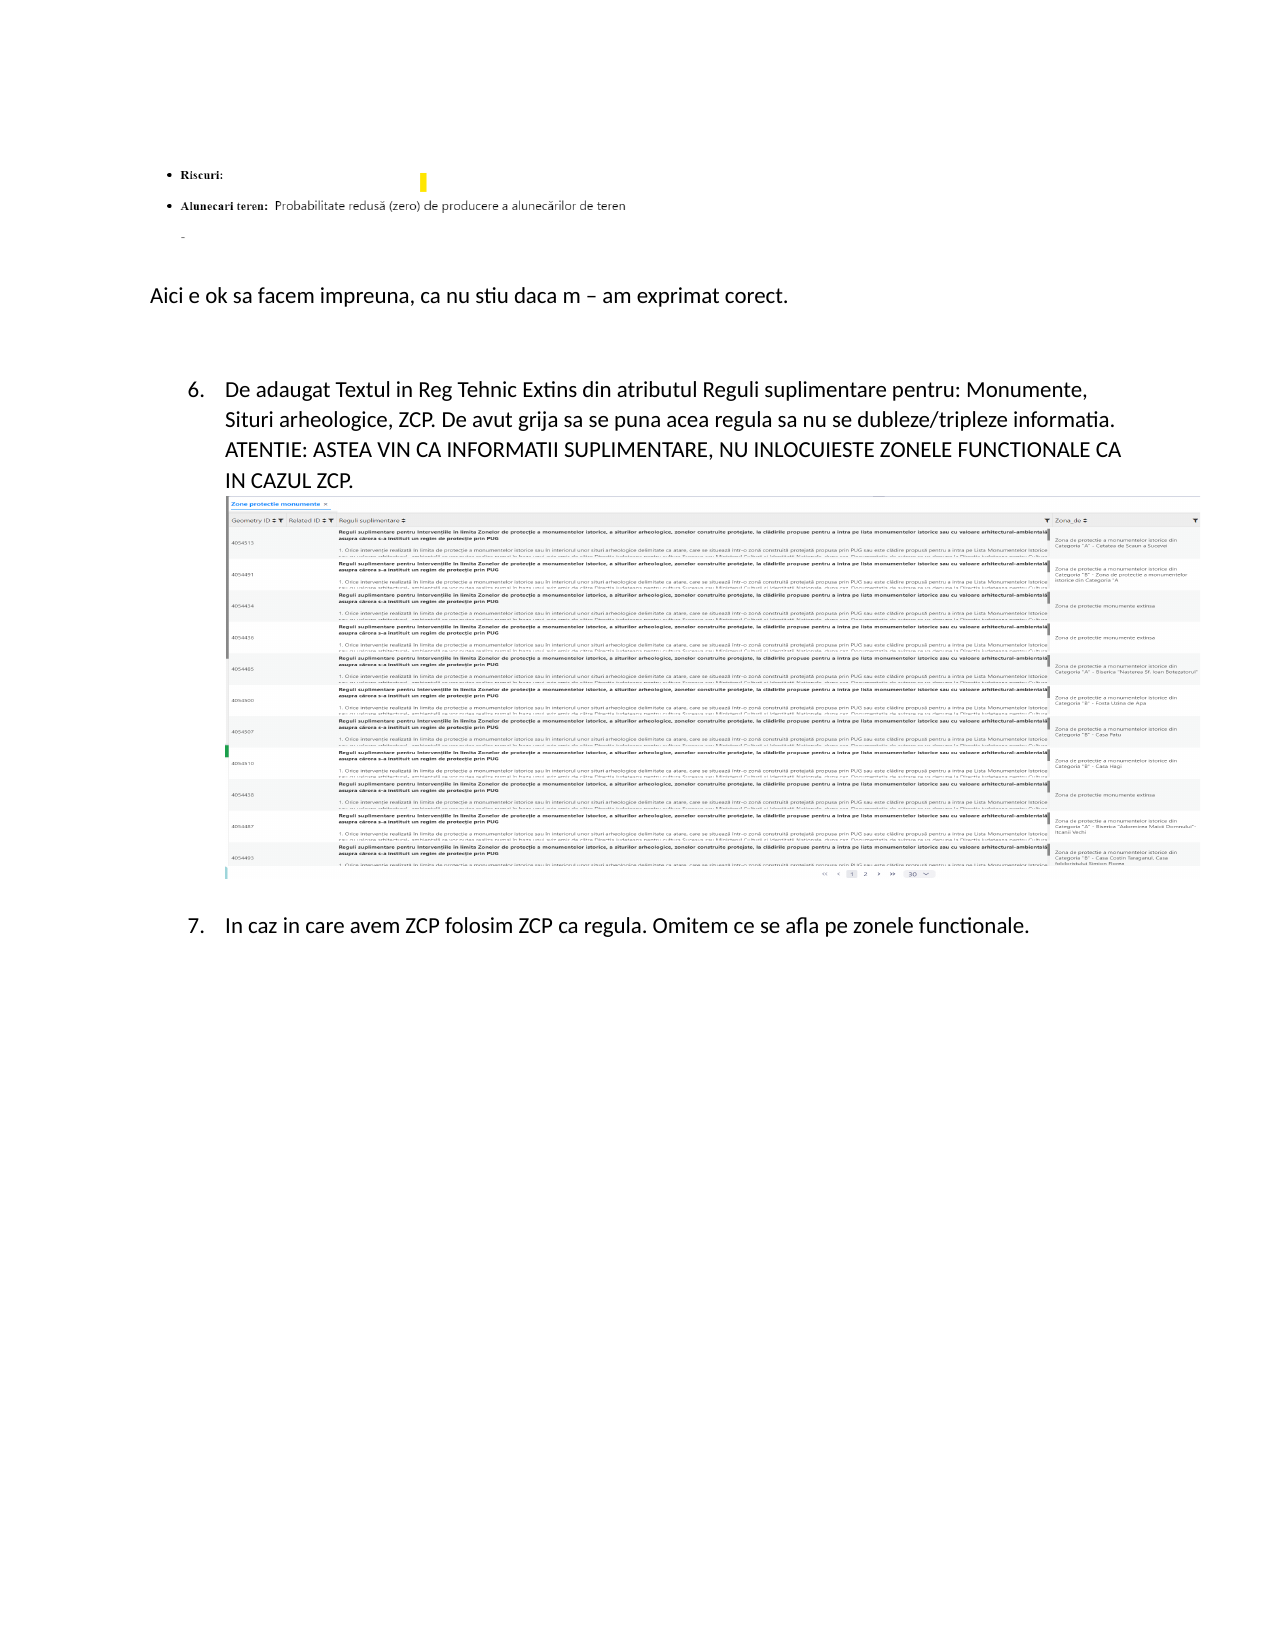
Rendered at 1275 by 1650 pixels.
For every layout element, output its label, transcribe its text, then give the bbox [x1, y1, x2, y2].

list In caz in care avem ZCP folosim ZCP ca regula. Omitem ce se afla pe zonele functionale. [187, 911, 1125, 939]
list De adaugat Textul in Reg Tehnic Extins din atributul Reguli suplimentare pentru: Monumente, Situri arheologice, ZCP. De avut grija sa se puna acea regula sa nu se dubleze/tripleze informatia. ATENTIE: ASTEA VIN CA INFORMATII SUPLIMENTARE, NU INLOCUIESTE ZONELE FUNCTIONALE CA IN CAZUL ZCP. [187, 375, 1125, 494]
picture [150, 150, 704, 263]
picture [225, 496, 1200, 879]
text Aici e ok sa facem impreuna, ca nu stiu daca m – am exprimat corect. [150, 281, 1125, 309]
